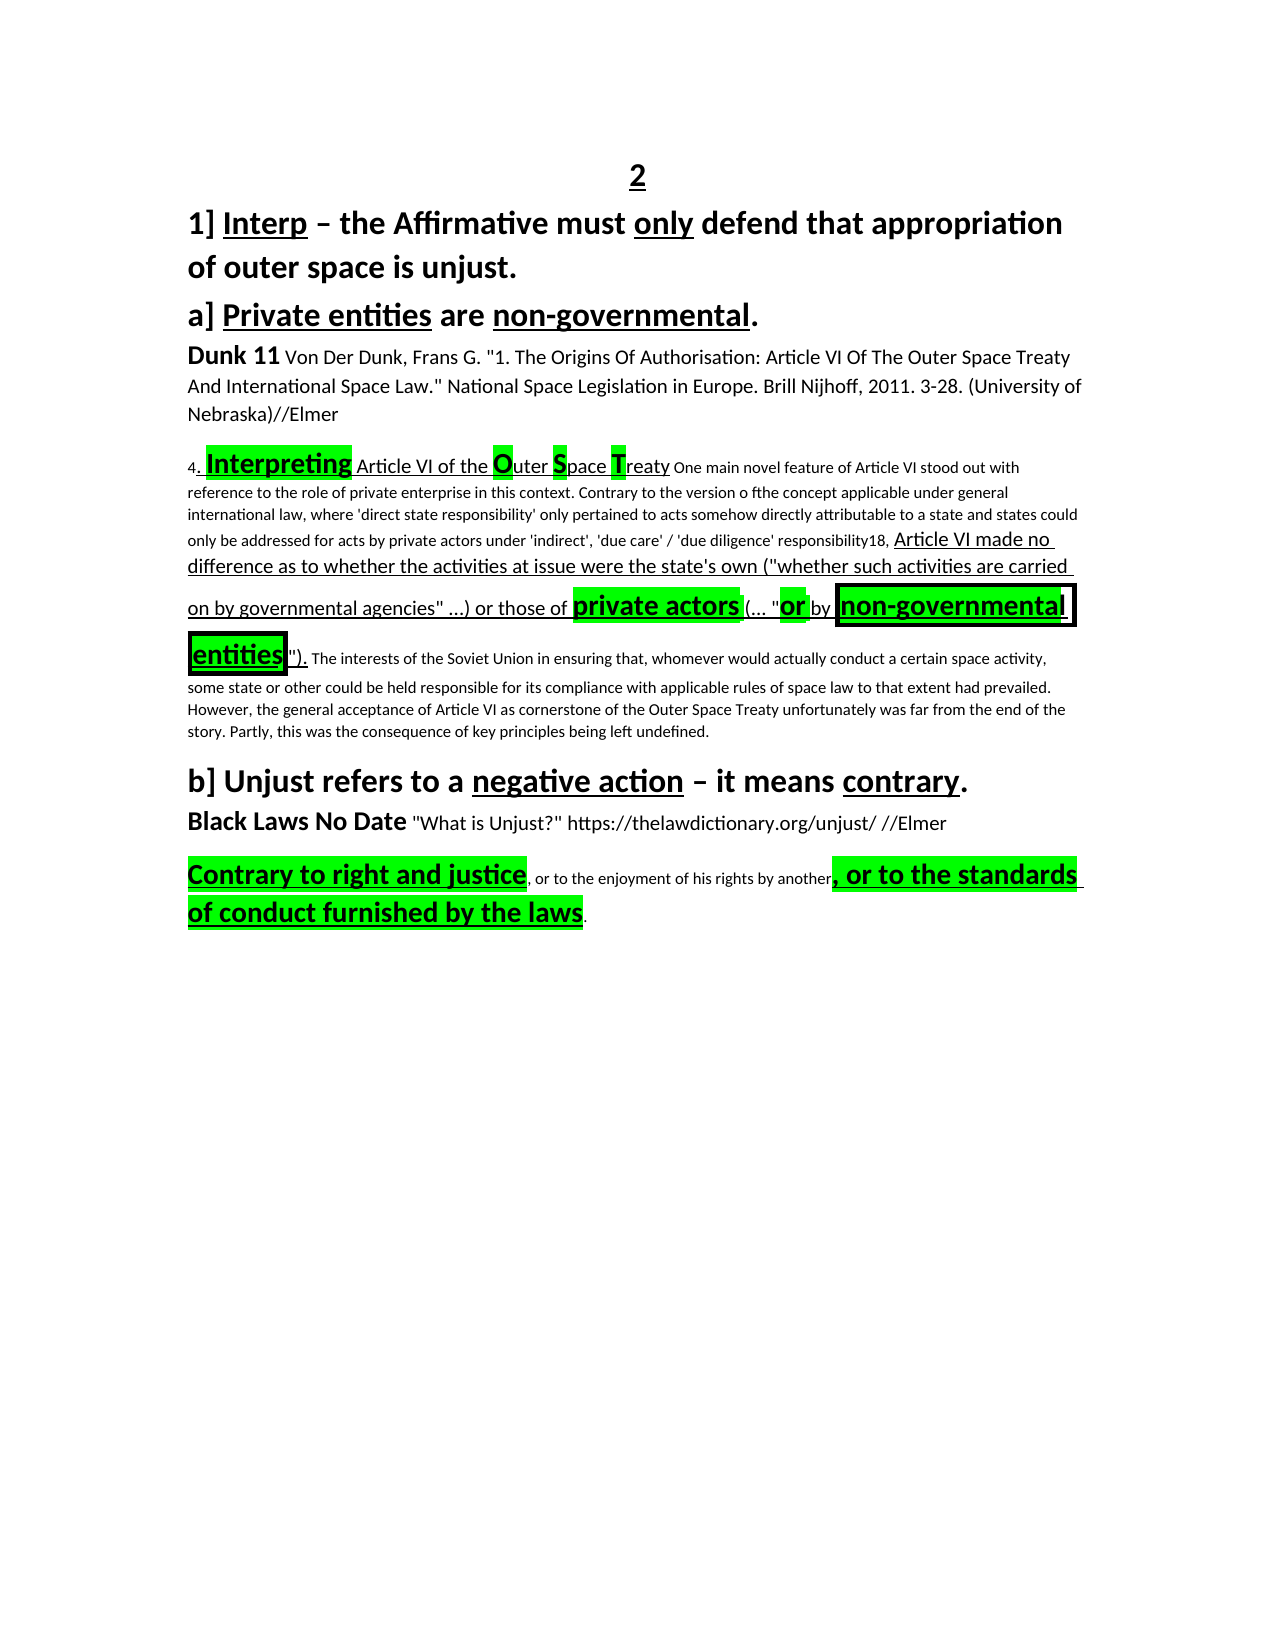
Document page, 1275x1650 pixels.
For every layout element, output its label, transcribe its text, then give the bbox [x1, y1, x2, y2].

subtitle 1] Interp – the Affirmative must only defend that appropriation of outer space is unjust. [187, 202, 1087, 287]
text 4. Interpreting Article VI of the Outer Space Treaty One main novel feature of Article VI stood out with reference to the role of private enterprise in this context. Contrary to the version o fthe concept applicable under general international law, where 'direct state responsibility' only pertained to acts somehow directly attributable to a state and states could only be addressed for acts by private actors under 'indirect', 'due care' / 'due diligence' responsibility18, Article VI made no difference as to whether the activities at issue were the state's own ("whether such activities are carried on by governmental agencies" ...) or those of private actors (... "or by non-governmental entities"). The interests of the Soviet Union in ensuring that, whomever would actually conduct a certain space activity, some state or other could be held responsible for its compliance with applicable rules of space law to that extent had prevailed. However, the general acceptance of Article VI as cornerstone of the Outer Space Treaty unfortunately was far from the end of the story. Partly, this was the consequence of key principles being left undefined. [187, 445, 1087, 742]
subtitle a] Private entities are non-governmental. [187, 294, 1087, 335]
text Dunk 11 Von Der Dunk, Frans G. "1. The Origins Of Authorisation: Article VI Of The Outer Space Treaty And International Space Law." National Space Legislation in Europe. Brill Nijhoff, 2011. 3-28. (University of Nebraska)//Elmer [187, 338, 1087, 426]
subtitle 2 [187, 154, 1087, 195]
subtitle b] Unjust refers to a negative action – it means contrary. [187, 760, 1087, 801]
text Black Laws No Date "What is Unjust?" https://thelawdictionary.org/unjust/ //Elmer [187, 804, 1087, 837]
text Contrary to right and justice, or to the enjoyment of his rights by another, or to the standards of conduct furnished by the laws. [187, 856, 1087, 930]
